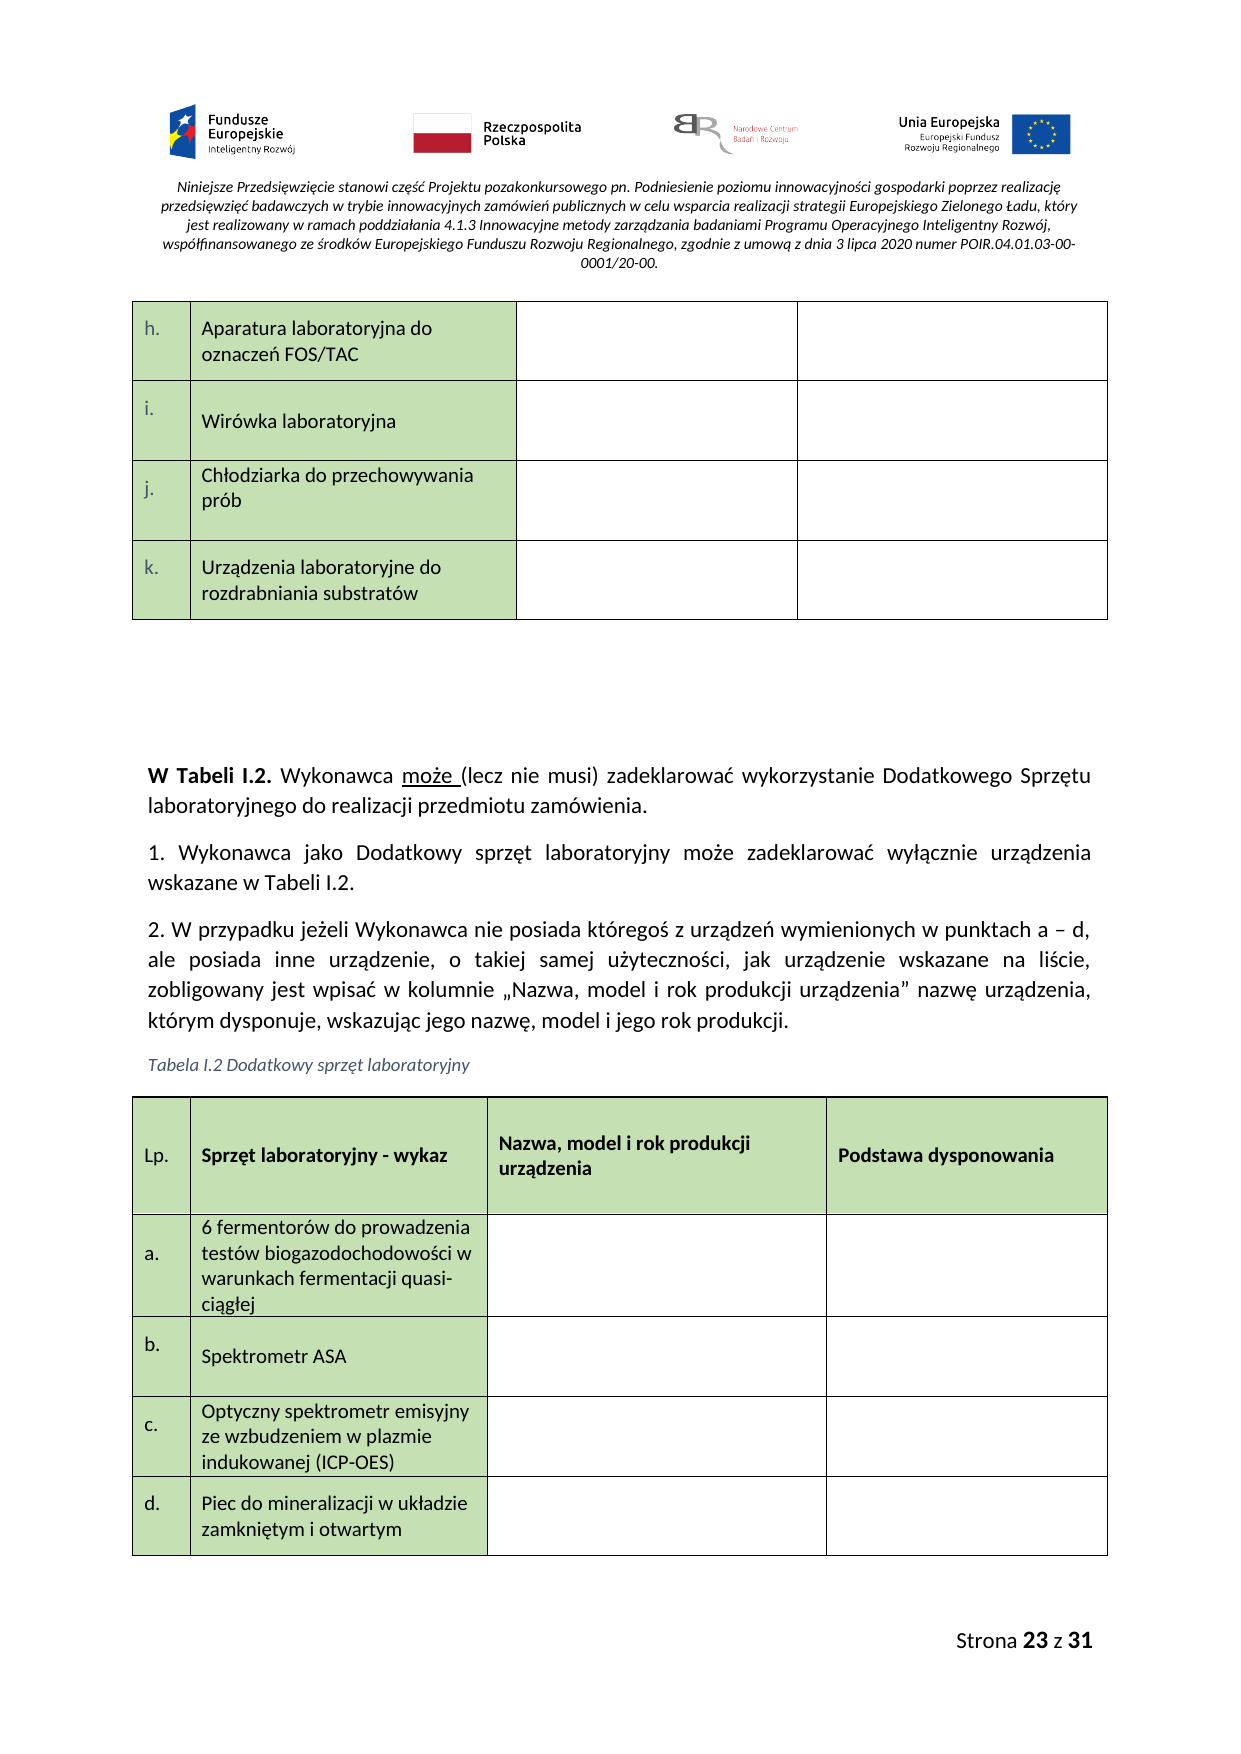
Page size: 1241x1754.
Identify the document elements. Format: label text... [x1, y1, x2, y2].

table_cell Urządzenia laboratoryjne do rozdrabniania substratów [191, 541, 516, 619]
table_header Lp. [133, 1098, 190, 1213]
table_cell [488, 1215, 826, 1316]
table_cell [827, 1397, 1107, 1476]
text 1. Wykonawca jako Dodatkowy sprzęt laboratoryjny może zadeklarować wyłącznie urządzenia wskazane w Tabeli I.2. [148, 838, 1093, 896]
text Tabela I.2 Dodatkowy sprzęt laboratoryjny [148, 1053, 1093, 1076]
table_cell [133, 541, 190, 619]
table_cell [798, 381, 1107, 460]
table_cell [133, 1477, 190, 1555]
text 2. W przypadku jeżeli Wykonawca nie posiada któregoś z urządzeń wymienionych w punktach a – d, ale posiada inne urządzenie, o takiej samej użyteczności, jak urządzenie wskazane na liście, zobligowany jest wpisać w kolumnie „Nazwa, model i rok produkcji urządzenia” nazwę urządzenia, którym dysponuje, wskazując jego nazwę, model i jego rok produkcji. [148, 915, 1093, 1034]
table_cell [488, 1317, 826, 1396]
table_cell Piec do mineralizacji w układzie zamkniętym i otwartym [191, 1477, 487, 1555]
table_cell [488, 1397, 826, 1476]
picture [169, 104, 1071, 159]
table_cell [517, 541, 797, 619]
table_header Podstawa dysponowania [827, 1098, 1107, 1213]
table_cell [798, 541, 1107, 619]
table_cell [827, 1317, 1107, 1396]
table_cell Chłodziarka do przechowywania prób [191, 461, 516, 540]
table_cell [133, 1397, 190, 1476]
table_cell [827, 1215, 1107, 1316]
table_cell [133, 1317, 190, 1396]
table_cell [517, 381, 797, 460]
text W Tabeli I.2. Wykonawca może (lecz nie musi) zadeklarować wykorzystanie Dodatkowego Sprzętu laboratoryjnego do realizacji przedmiotu zamówienia. [148, 761, 1093, 819]
table_cell [133, 461, 190, 540]
table_cell [133, 302, 190, 380]
table_cell [517, 302, 797, 380]
table_cell [517, 461, 797, 540]
table_cell [133, 381, 190, 460]
table_cell [827, 1477, 1107, 1555]
table_cell Aparatura laboratoryjna do oznaczeń FOS/TAC [191, 302, 516, 380]
table_cell 6 fermentorów do prowadzenia testów biogazodochodowości w warunkach fermentacji quasi-ciągłej [191, 1215, 487, 1316]
table_cell Wirówka laboratoryjna [191, 381, 516, 460]
table_cell Optyczny spektrometr emisyjny ze wzbudzeniem w plazmie indukowanej (ICP-OES) [191, 1397, 487, 1476]
table_cell [488, 1477, 826, 1555]
table_cell [798, 302, 1107, 380]
table_cell Spektrometr ASA [191, 1317, 487, 1396]
table_header Sprzęt laboratoryjny - wykaz [191, 1098, 487, 1213]
table_cell [133, 1215, 190, 1316]
table_cell [798, 461, 1107, 540]
table_header Nazwa, model i rok produkcji urządzenia [488, 1098, 826, 1213]
